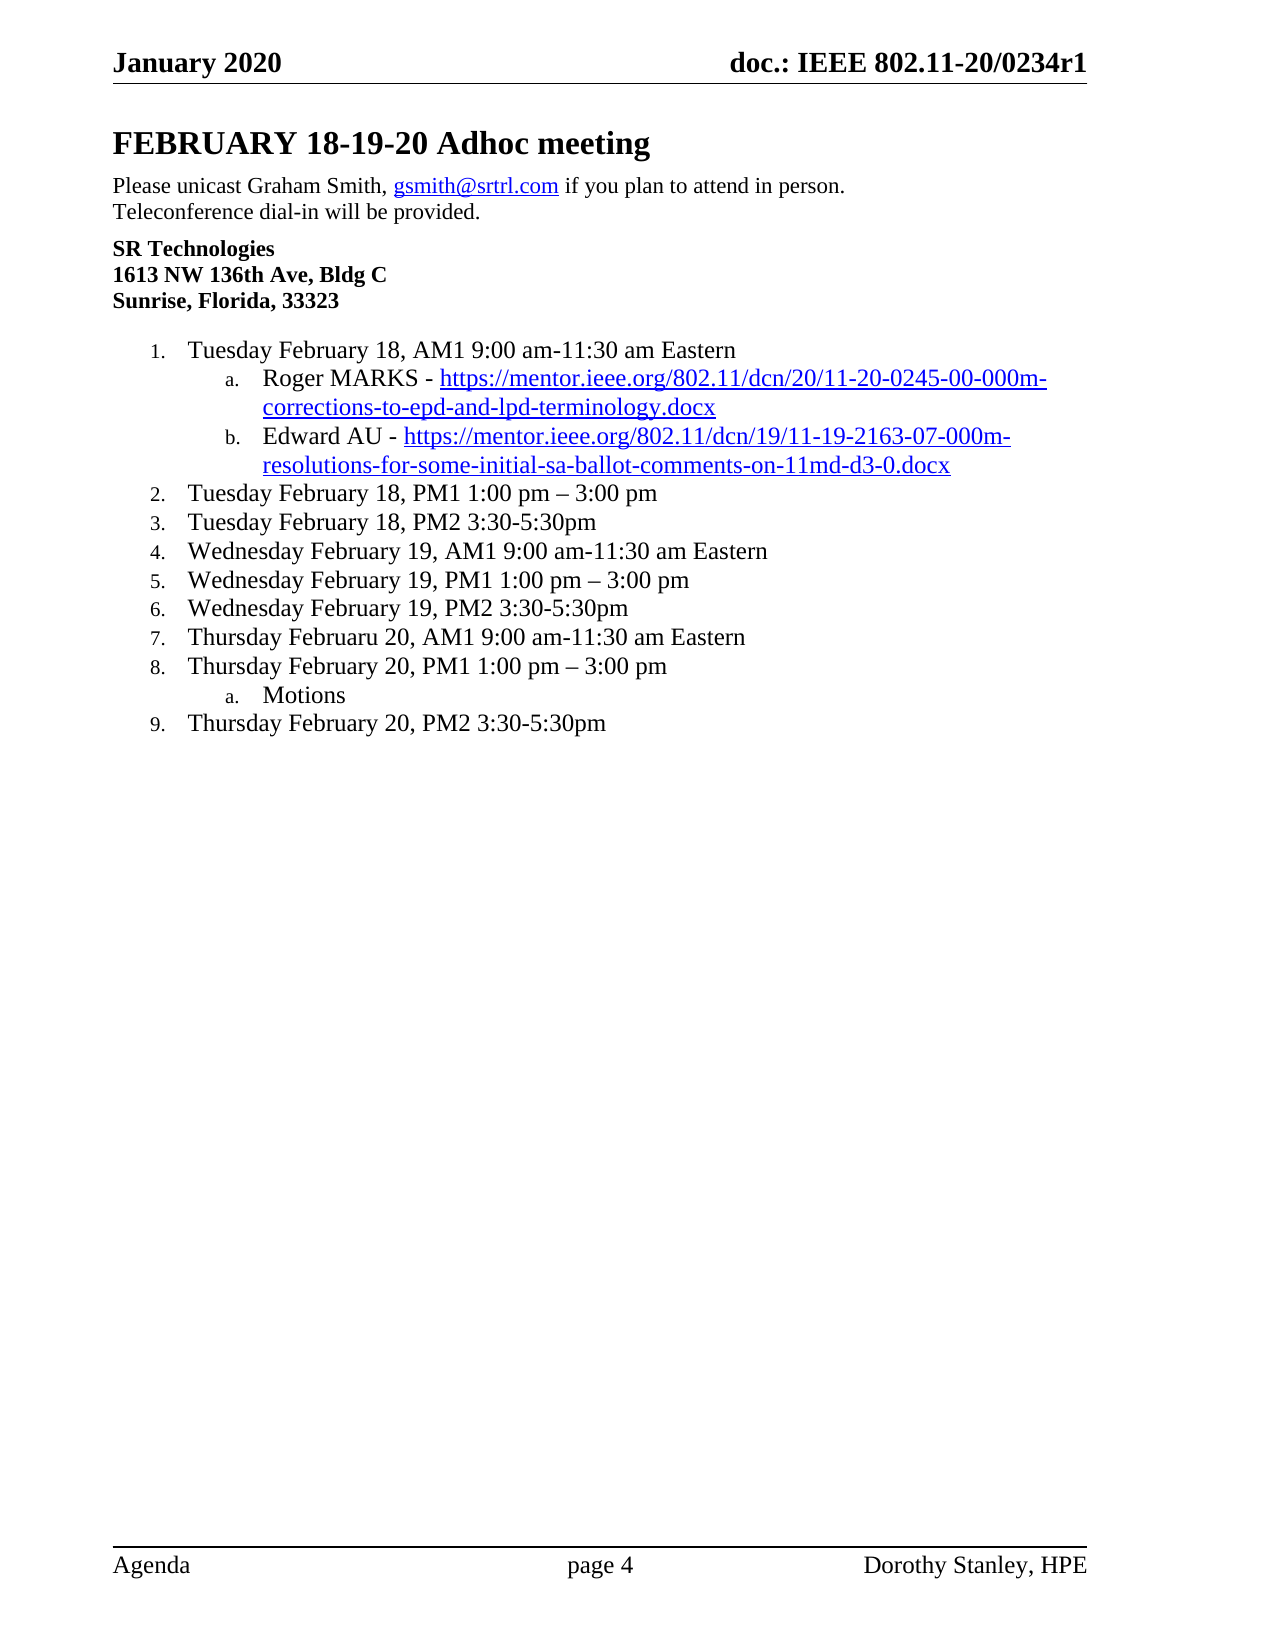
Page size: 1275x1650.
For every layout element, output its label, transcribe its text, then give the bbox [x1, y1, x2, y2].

text Please unicast Graham Smith, gsmith@srtrl.com if you plan to attend in person. [112, 172, 1087, 198]
list Wednesday February 19, PM2 3:30-5:30pm [150, 593, 1087, 622]
list Wednesday February 19, PM1 1:00 pm – 3:00 pm [150, 565, 1087, 593]
list Thursday Februaru 20, AM1 9:00 am-11:30 am Eastern [150, 622, 1087, 651]
list Wednesday February 19, AM1 9:00 am-11:30 am Eastern [150, 536, 1087, 565]
list Motions [225, 680, 1087, 708]
list Thursday February 20, PM1 1:00 pm – 3:00 pm [150, 651, 1087, 680]
list Tuesday February 18, PM1 1:00 pm – 3:00 pm [150, 478, 1087, 507]
list Tuesday February 18, AM1 9:00 am-11:30 am Eastern [150, 335, 1087, 363]
text Teleconference dial-in will be provided. [112, 198, 1087, 224]
text FEBRUARY 18-19-20 Adhoc meeting [112, 123, 1087, 161]
text SR Technologies 1613 NW 136th Ave, Bldg C Sunrise, Florida, 33323 [112, 235, 1087, 314]
list Roger MARKS - https://mentor.ieee.org/802.11/dcn/20/11-20-0245-00-000m-corrections-to-epd-and-lpd-terminology.docx [225, 363, 1087, 421]
list Tuesday February 18, PM2 3:30-5:30pm [150, 507, 1087, 536]
list Thursday February 20, PM2 3:30-5:30pm [150, 708, 1087, 737]
list Edward AU - https://mentor.ieee.org/802.11/dcn/19/11-19-2163-07-000m-resolutions-for-some-initial-sa-ballot-comments-on-11md-d3-0.docx [225, 421, 1087, 478]
